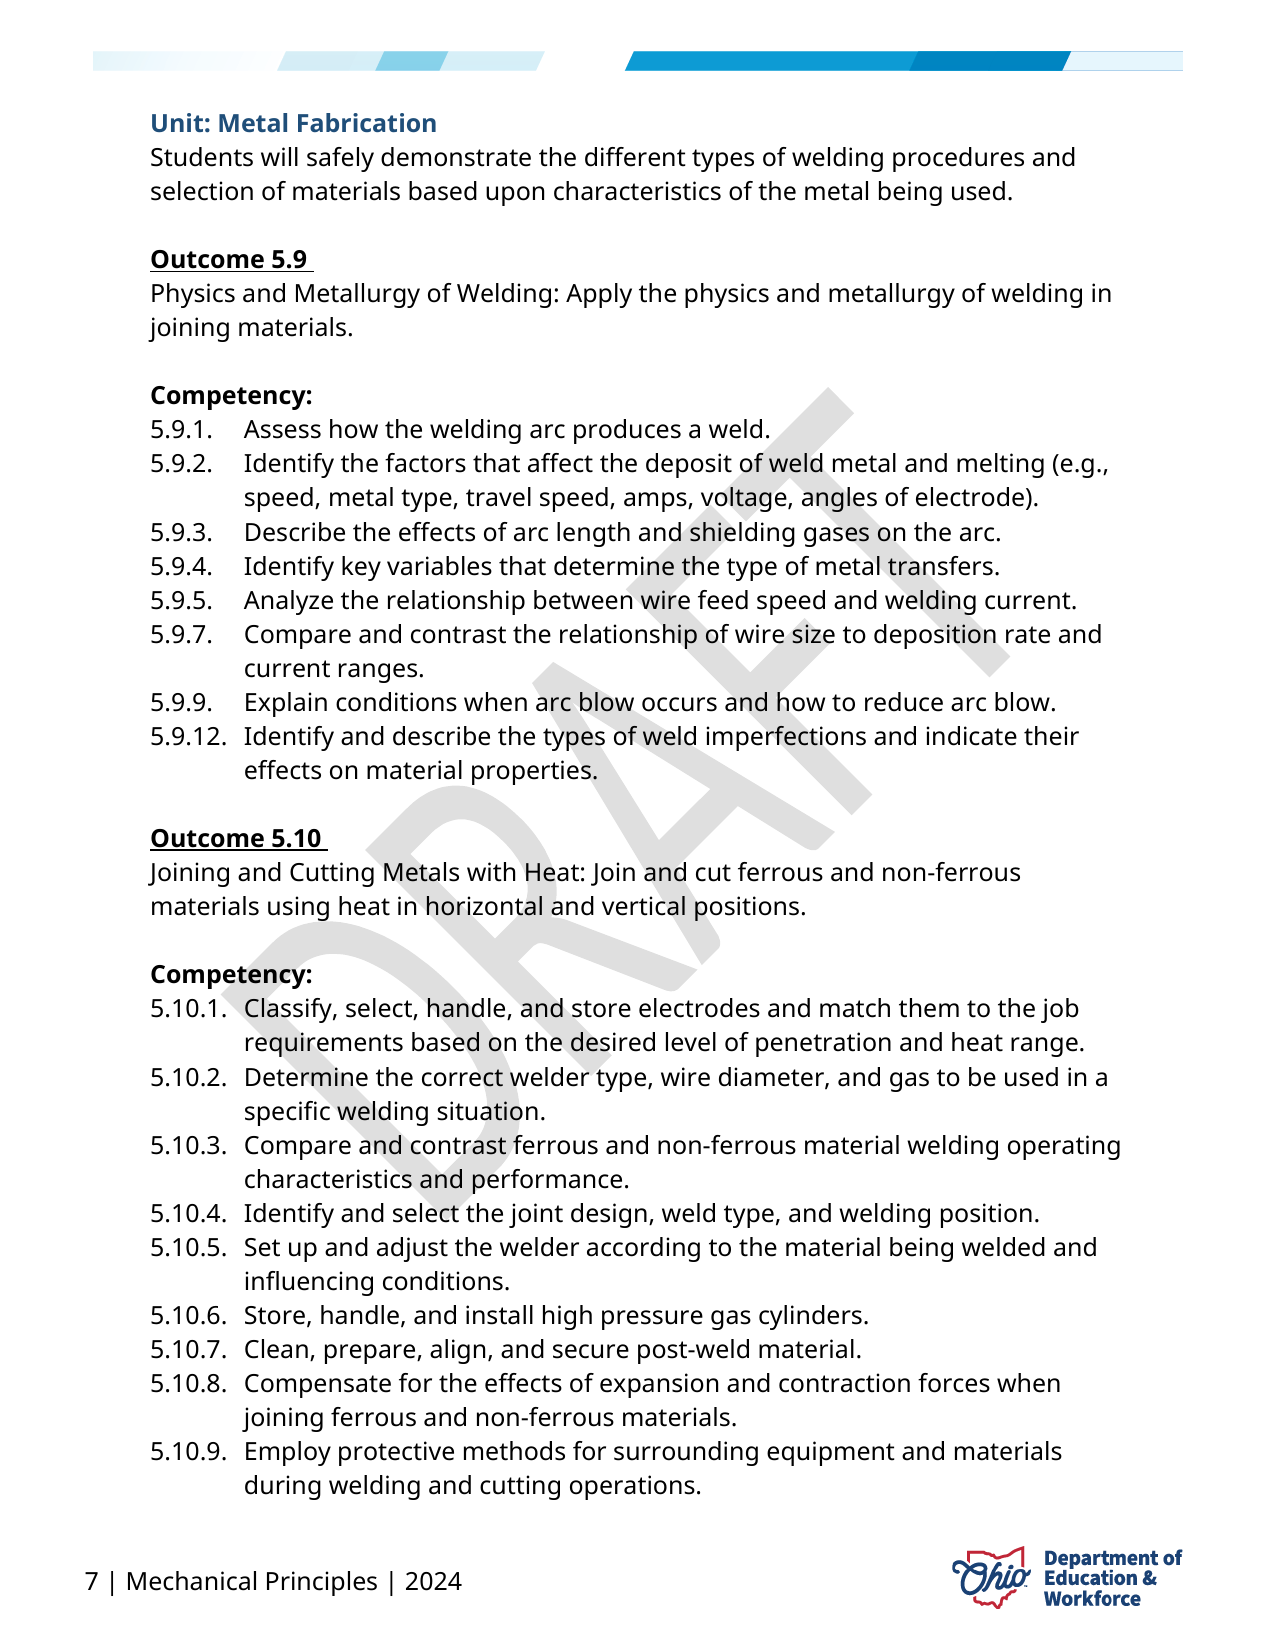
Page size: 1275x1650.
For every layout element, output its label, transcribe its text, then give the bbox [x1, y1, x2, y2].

text 5.10.9. Employ protective methods for surrounding equipment and materials during welding and cutting operations. [150, 1434, 1125, 1502]
text Students will safely demonstrate the different types of welding procedures and selection of materials based upon characteristics of the metal being used. [150, 139, 1125, 208]
picture [8, 19, 1267, 1647]
text 5.9.9. Explain conditions when arc blow occurs and how to reduce arc blow. [150, 684, 1125, 718]
text 5.9.7. Compare and contrast the relationship of wire size to deposition rate and current ranges. [150, 616, 1125, 684]
text 5.9.1. Assess how the welding arc produces a weld. [150, 412, 1125, 446]
text Competency: [150, 957, 1125, 991]
text 5.10.1. Classify, select, handle, and store electrodes and match them to the job requirements based on the desired level of penetration and heat range. [150, 991, 1125, 1059]
text Unit: Metal Fabrication [150, 105, 1125, 139]
text 5.9.5. Analyze the relationship between wire feed speed and welding current. [150, 582, 1125, 616]
text Physics and Metallurgy of Welding: Apply the physics and metallurgy of welding in joining materials. [150, 276, 1125, 344]
text 5.10.7. Clean, prepare, align, and secure post-weld material. [150, 1332, 1125, 1366]
text 5.10.6. Store, handle, and install high pressure gas cylinders. [150, 1298, 1125, 1332]
text Outcome 5.10 [150, 821, 1125, 855]
text 5.10.8. Compensate for the effects of expansion and contraction forces when joining ferrous and non-ferrous materials. [150, 1366, 1125, 1434]
text Joining and Cutting Metals with Heat: Join and cut ferrous and non-ferrous materials using heat in horizontal and vertical positions. [150, 855, 1125, 923]
text 5.10.4. Identify and select the joint design, weld type, and welding position. [150, 1195, 1125, 1229]
text 5.9.12. Identify and describe the types of weld imperfections and indicate their effects on material properties. [150, 718, 1125, 787]
text 5.10.2. Determine the correct welder type, wire diameter, and gas to be used in a specific welding situation. [150, 1059, 1125, 1127]
text 5.9.2. Identify the factors that affect the deposit of weld metal and melting (e.g., speed, metal type, travel speed, amps, voltage, angles of electrode). [150, 446, 1125, 514]
text 5.10.3. Compare and contrast ferrous and non-ferrous material welding operating characteristics and performance. [150, 1127, 1125, 1195]
text 5.10.5. Set up and adjust the welder according to the material being welded and influencing conditions. [150, 1229, 1125, 1298]
text 5.9.3. Describe the effects of arc length and shielding gases on the arc. [150, 514, 1125, 548]
text Outcome 5.9 [150, 242, 1125, 276]
text Competency: [150, 378, 1125, 412]
text 5.9.4. Identify key variables that determine the type of metal transfers. [150, 548, 1125, 582]
